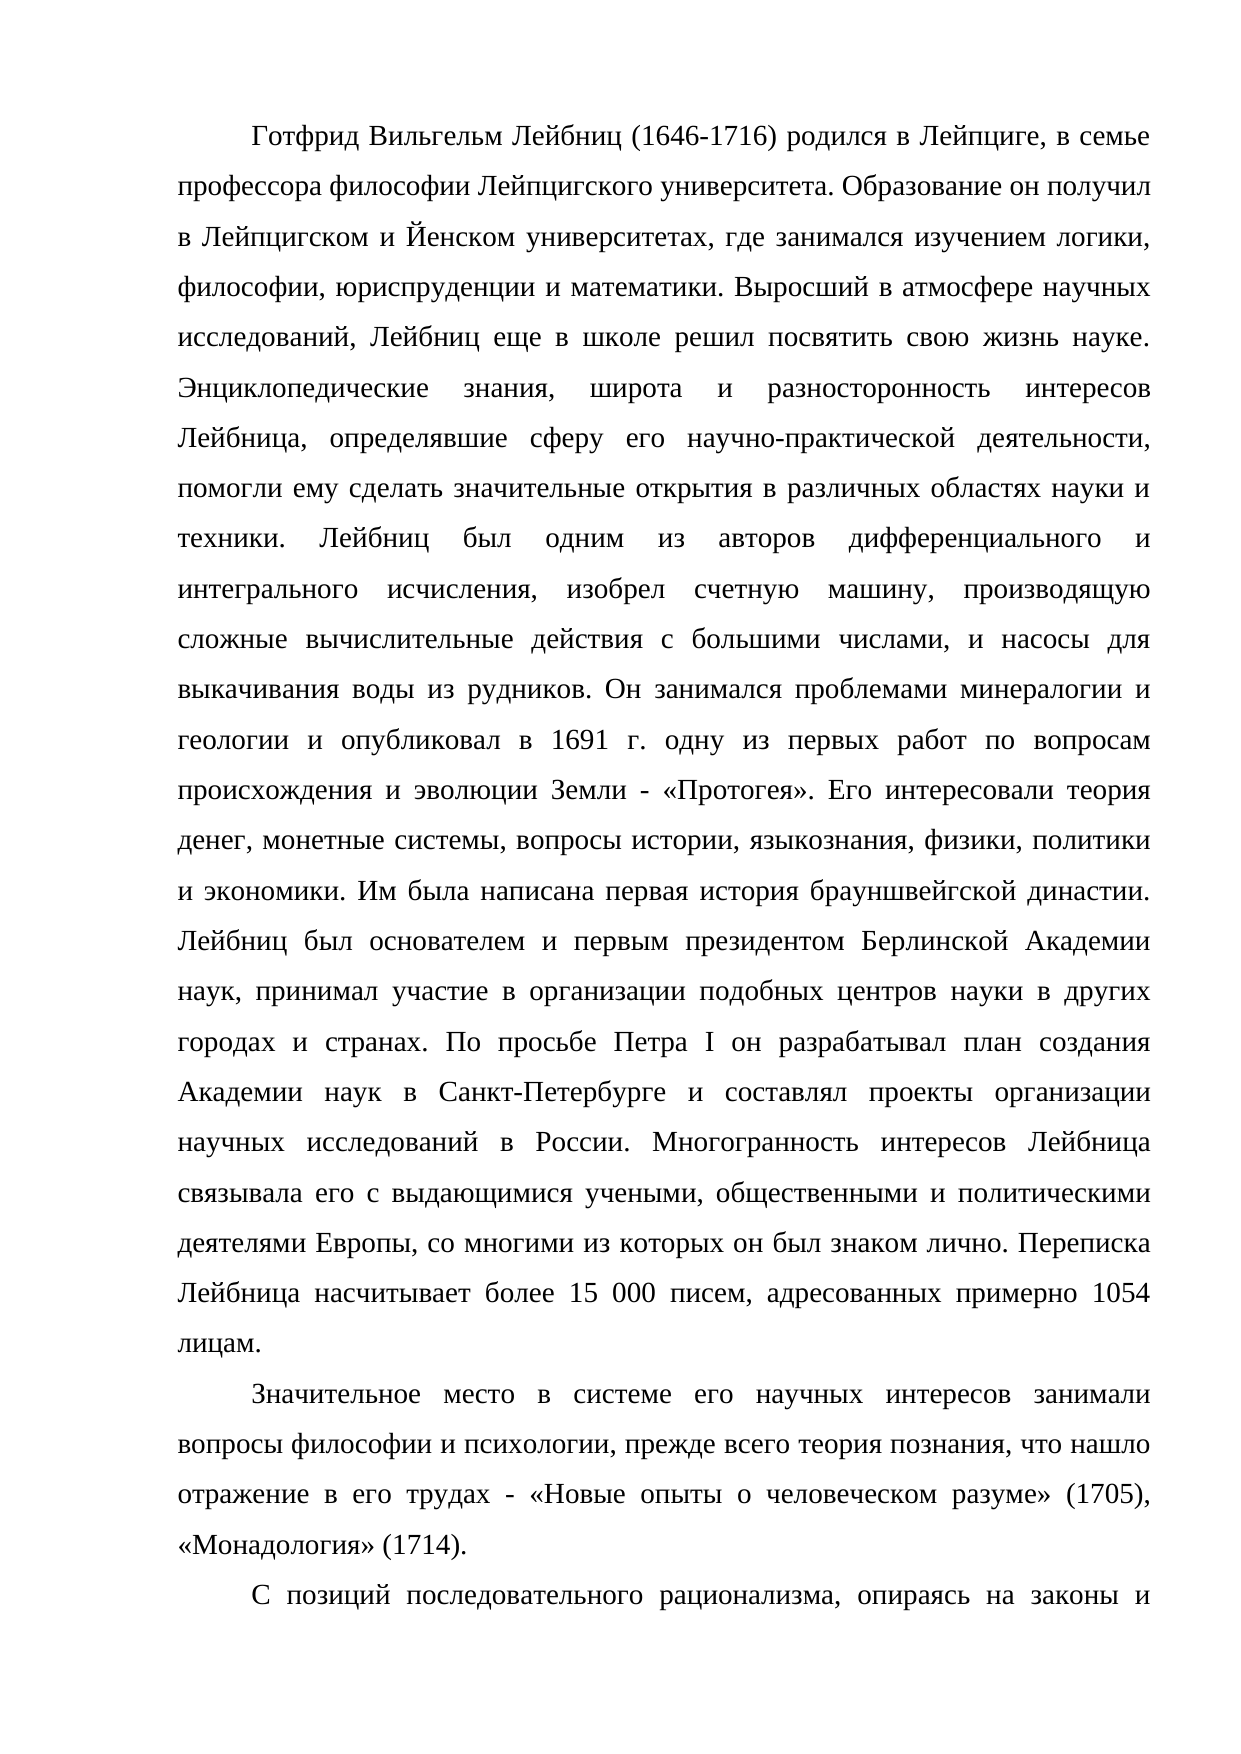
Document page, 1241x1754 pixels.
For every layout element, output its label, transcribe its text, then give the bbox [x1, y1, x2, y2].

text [177, 1577, 1152, 1611]
text Значительное место в системе его научных интересов занимали вопросы философии и психологии, прежде всего теория познания, что нашло отражение в его трудах - «Новые опыты о человеческом разуме» (1705), «Монадология» (1714). [177, 1376, 1152, 1560]
text Готфрид Вильгельм Лейбниц (1646-1716) родился в Лейпциге, в семье профессора философии Лейпцигского университета. Образование он получил в Лейпцигском и Йенском университетах, где занимался изучением логики, философии, юриспруденции и математики. Выросший в атмосфере научных исследований, Лейбниц еще в школе решил посвятить свою жизнь науке. Энциклопедические знания, широта и разносторонность интересов Лейбница, определявшие сферу его научно-практической деятельности, помогли ему сделать значительные открытия в различных областях науки и техники. Лейбниц был одним из авторов дифференциального и интегрального исчисления, изобрел счетную машину, производящую сложные вычислительные действия с большими числами, и насосы для выкачивания воды из рудников. Он занимался проблемами минералогии и геологии и опубликовал в 1691 г. одну из первых работ по вопросам происхождения и эволюции Земли - «Протогея». Его интересовали теория денег, монетные системы, вопросы истории, языкознания, физики, политики и экономики. Им была написана первая история брауншвейгской династии. Лейбниц был основателем и первым президентом Берлинской Академии наук, принимал участие в организации подобных центров науки в других городах и странах. По просьбе Петра I он разрабатывал план создания Академии наук в Санкт-Петербурге и составлял проекты организации научных исследований в России. Многогранность интересов Лейбница связывала его с выдающимися учеными, общественными и политическими деятелями Европы, со многими из которых он был знаком лично. Переписка Лейбница насчитывает более 15 000 писем, адресованных примерно 1054 лицам. [177, 118, 1152, 1359]
